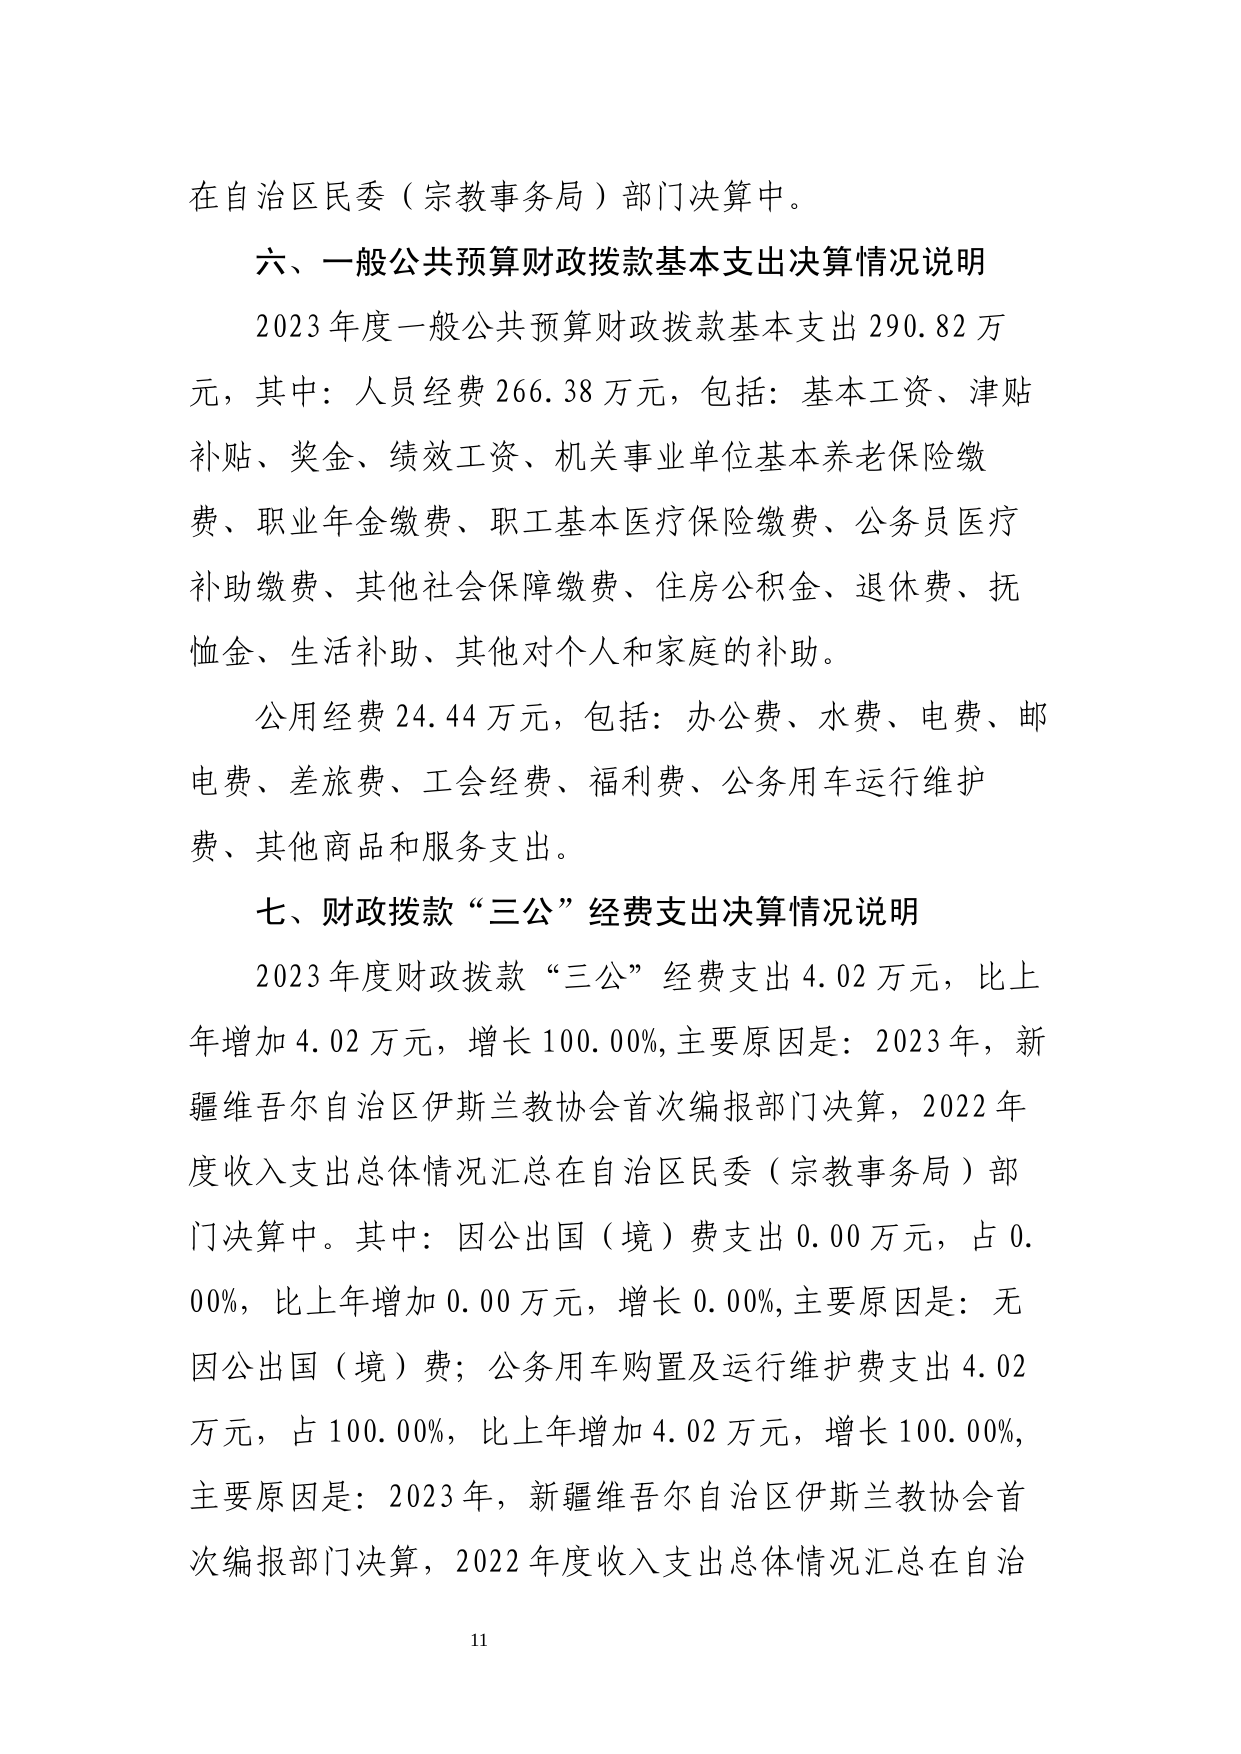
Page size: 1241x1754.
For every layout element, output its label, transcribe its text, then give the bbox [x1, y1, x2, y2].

text 六、一般公共预算财政拨款基本支出决算情况说明 [187, 227, 1053, 292]
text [187, 942, 1053, 1592]
text 2023年度一般公共预算财政拨款基本支出290.82万元，其中：人员经费266.38万元，包括：基本工资、津贴补贴、奖金、绩效工资、机关事业单位基本养老保险缴费、职业年金缴费、职工基本医疗保险缴费、公务员医疗补助缴费、其他社会保障缴费、住房公积金、退休费、抚恤金、生活补助、其他对个人和家庭的补助。 [187, 292, 1053, 682]
text 公用经费24.44万元，包括：办公费、水费、电费、邮电费、差旅费、工会经费、福利费、公务用车运行维护费、其他商品和服务支出。 [187, 682, 1053, 877]
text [187, 162, 1053, 227]
text 七、财政拨款“三公”经费支出决算情况说明 [187, 877, 1053, 942]
